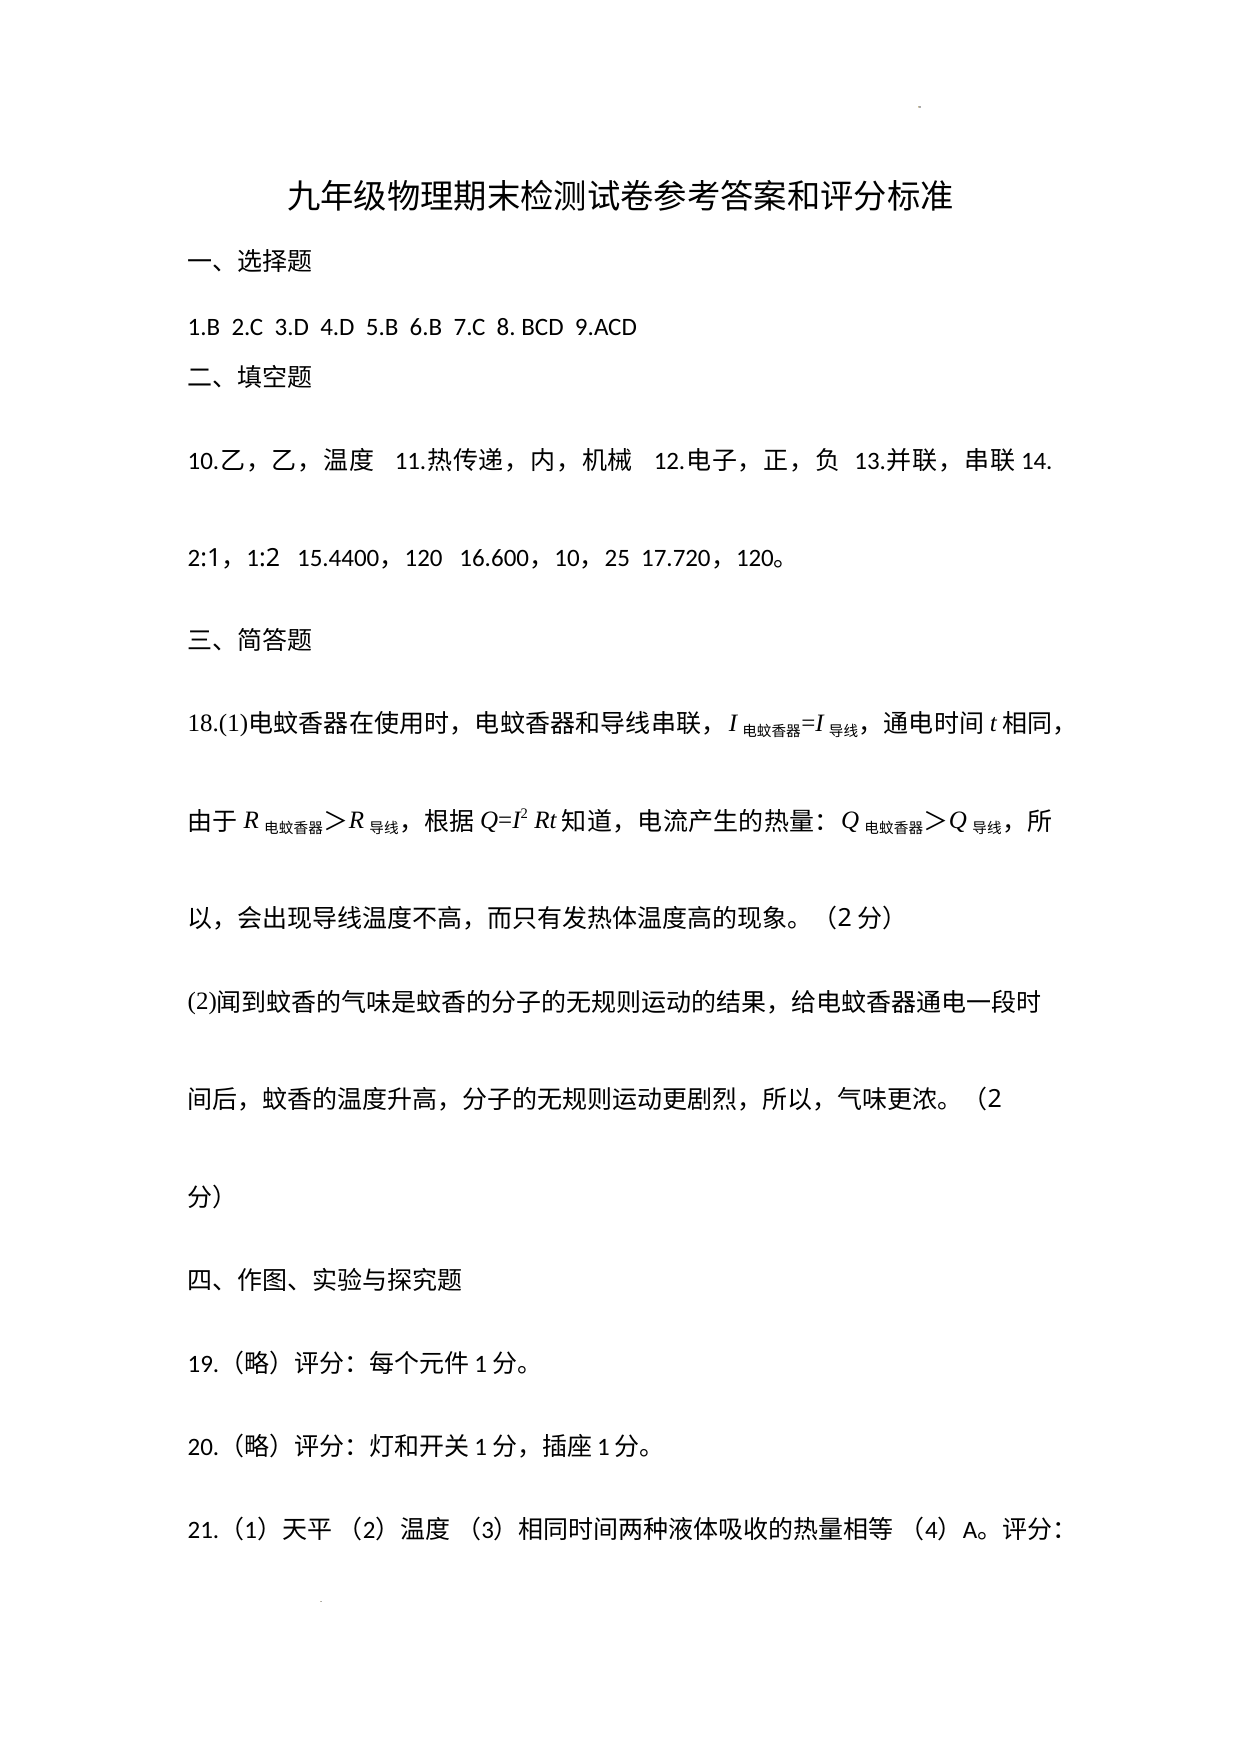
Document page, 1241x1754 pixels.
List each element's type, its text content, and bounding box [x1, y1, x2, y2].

text 四、作图、实验与探究题 [187, 1246, 1053, 1311]
text 20.（略）评分：灯和开关1分，插座1分。 [187, 1412, 1053, 1477]
text 18.(1)电蚊香器在使用时，电蚊香器和导线串联，I电蚊香器=I导线，通电时间t相同，由于R电蚊香器＞R导线，根据Q=I2 Rt知道，电流产生的热量：Q电蚊香器＞Q导线，所以，会出现导线温度不高，而只有发热体温度高的现象。（2分） [187, 689, 1053, 949]
text 19.（略）评分：每个元件1分。 [187, 1329, 1053, 1394]
text 三、简答题 [187, 606, 1053, 671]
text 二、填空题 [187, 343, 1053, 408]
text 九年级物理期末检测试卷参考答案和评分标准 [187, 162, 1053, 227]
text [187, 1495, 1053, 1560]
text 1.B 2.C 3.D 4.D 5.B 6.B 7.C 8. BCD 9.ACD [187, 310, 1053, 343]
text (2)闻到蚊香的气味是蚊香的分子的无规则运动的结果，给电蚊香器通电一段时间后，蚊香的温度升高，分子的无规则运动更剧烈，所以，气味更浓。（2分） [187, 968, 1053, 1228]
text 10.乙，乙，温度 11.热传递，内，机械 12.电子，正，负 13.并联，串联14. 2:1，1:2 15.4400，120 16.600，10，25 17.720，120。 [187, 426, 1053, 588]
text 一、选择题 [187, 227, 1053, 292]
